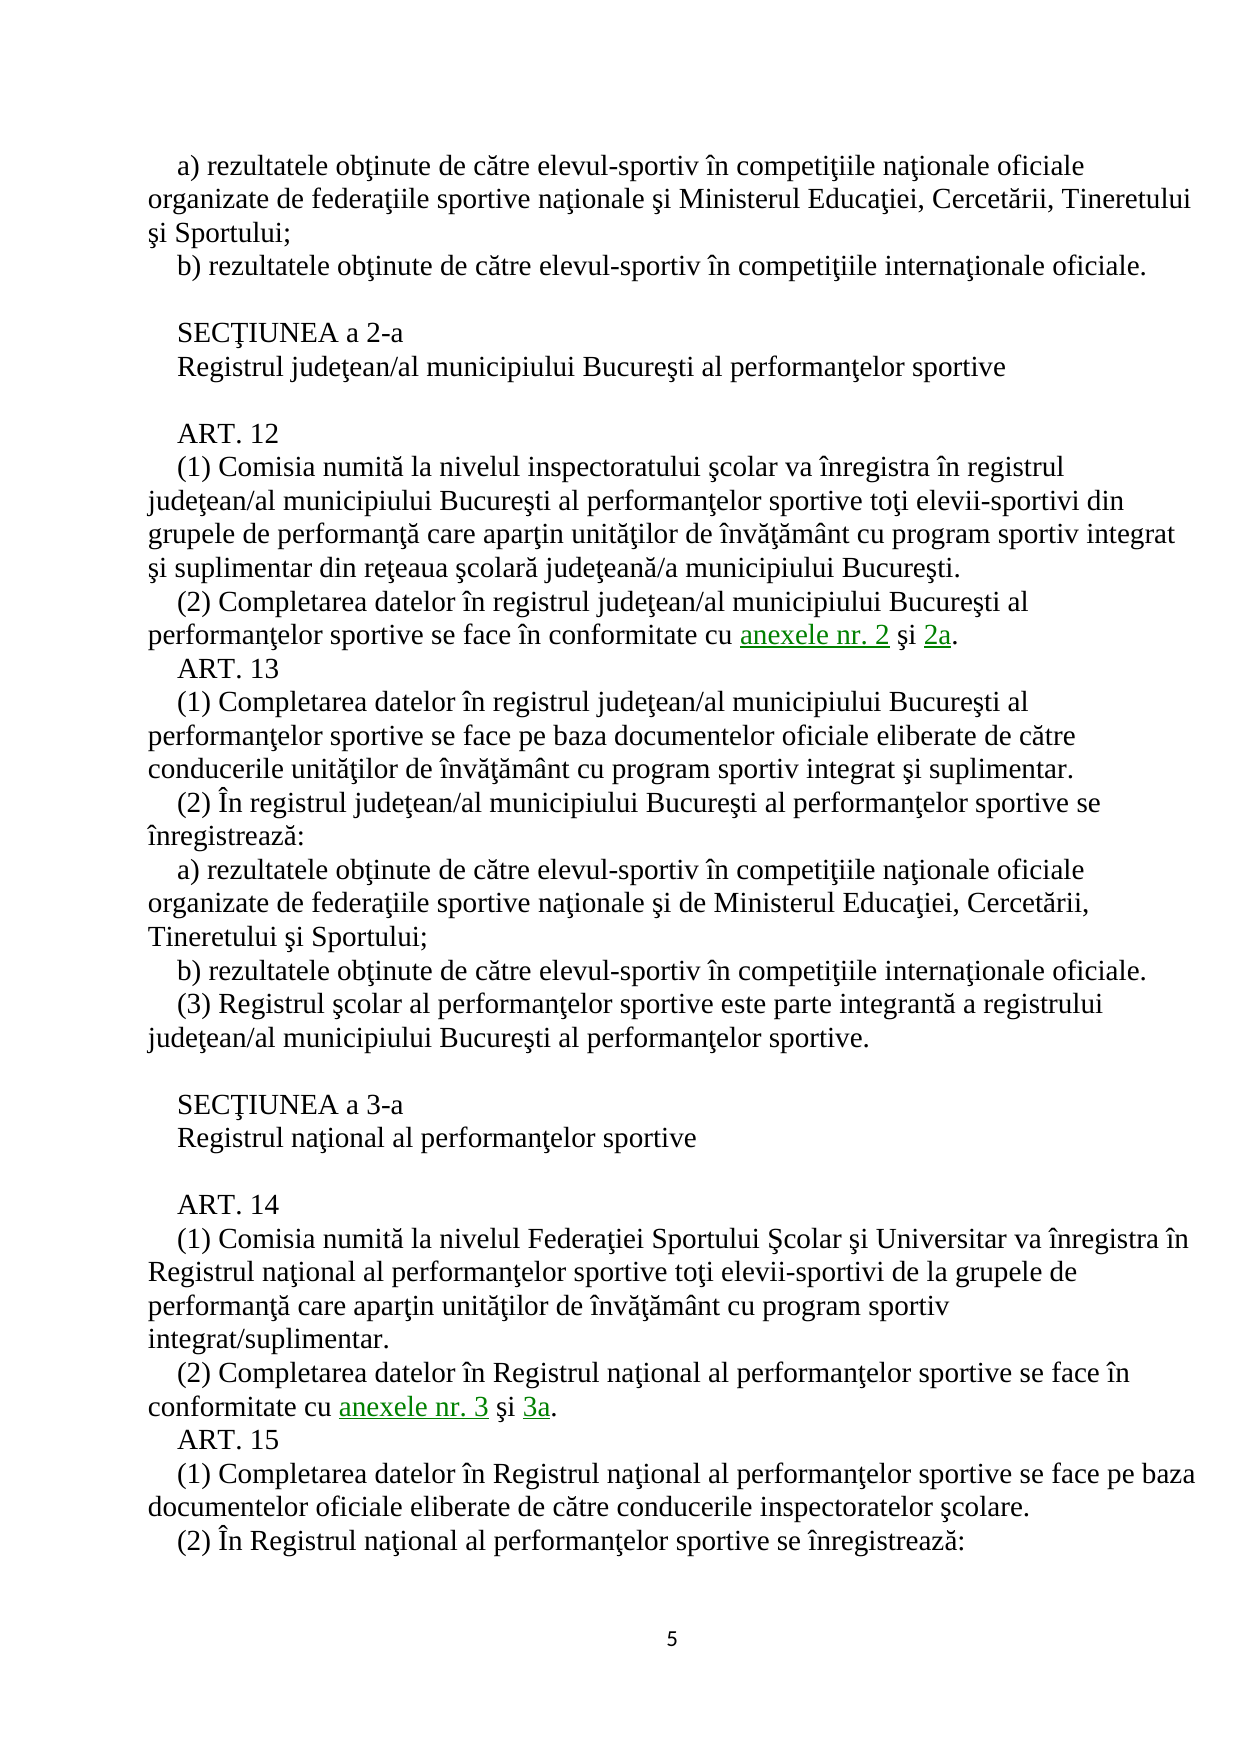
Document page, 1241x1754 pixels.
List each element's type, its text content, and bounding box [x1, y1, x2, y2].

text (1) Comisia numită la nivelul inspectoratului şcolar va înregistra în registrul judeţean/al municipiului Bucureşti al performanţelor sportive toţi elevii-sportivi din grupele de performanţă care aparţin unităţilor de învăţământ cu program sportiv integrat şi suplimentar din reţeaua şcolară judeţeană/a municipiului Bucureşti. [148, 449, 1196, 584]
text Registrul judeţean/al municipiului Bucureşti al performanţelor sportive [148, 349, 1196, 382]
text b) rezultatele obţinute de către elevul-sportiv în competiţiile internaţionale oficiale. [148, 248, 1196, 282]
text ART. 14 [148, 1187, 1196, 1221]
text ART. 12 [148, 416, 1196, 449]
text ART. 15 [148, 1422, 1196, 1456]
text SECŢIUNEA a 3-a [148, 1087, 1196, 1120]
text (2) În registrul judeţean/al municipiului Bucureşti al performanţelor sportive se înregistrează: [148, 785, 1196, 852]
text (1) Completarea datelor în Registrul naţional al performanţelor sportive se face pe baza documentelor oficiale eliberate de către conducerile inspectoratelor şcolare. [148, 1456, 1196, 1523]
text (3) Registrul şcolar al performanţelor sportive este parte integrantă a registrului judeţean/al municipiului Bucureşti al performanţelor sportive. [148, 986, 1196, 1053]
text Registrul naţional al performanţelor sportive [148, 1120, 1196, 1154]
text (2) Completarea datelor în Registrul naţional al performanţelor sportive se face în conformitate cu anexele nr. 3 şi 3a. [148, 1355, 1196, 1422]
text (1) Completarea datelor în registrul judeţean/al municipiului Bucureşti al performanţelor sportive se face pe baza documentelor oficiale eliberate de către conducerile unităţilor de învăţământ cu program sportiv integrat şi suplimentar. [148, 684, 1196, 785]
text ART. 13 [148, 651, 1196, 684]
text (2) Completarea datelor în registrul judeţean/al municipiului Bucureşti al performanţelor sportive se face în conformitate cu anexele nr. 2 şi 2a. [148, 584, 1196, 651]
text (1) Comisia numită la nivelul Federaţiei Sportului Şcolar şi Universitar va înregistra în Registrul naţional al performanţelor sportive toţi elevii-sportivi de la grupele de performanţă care aparţin unităţilor de învăţământ cu program sportiv integrat/suplimentar. [148, 1221, 1196, 1355]
text SECŢIUNEA a 2-a [148, 315, 1196, 349]
text a) rezultatele obţinute de către elevul-sportiv în competiţiile naţionale oficiale organizate de federaţiile sportive naţionale şi Ministerul Educaţiei, Cercetării, Tineretului şi Sportului; [148, 148, 1196, 248]
text a) rezultatele obţinute de către elevul-sportiv în competiţiile naţionale oficiale organizate de federaţiile sportive naţionale şi de Ministerul Educaţiei, Cercetării, Tineretului şi Sportului; [148, 852, 1196, 953]
text (2) În Registrul naţional al performanţelor sportive se înregistrează: [148, 1523, 1196, 1556]
text b) rezultatele obţinute de către elevul-sportiv în competiţiile internaţionale oficiale. [148, 953, 1196, 986]
